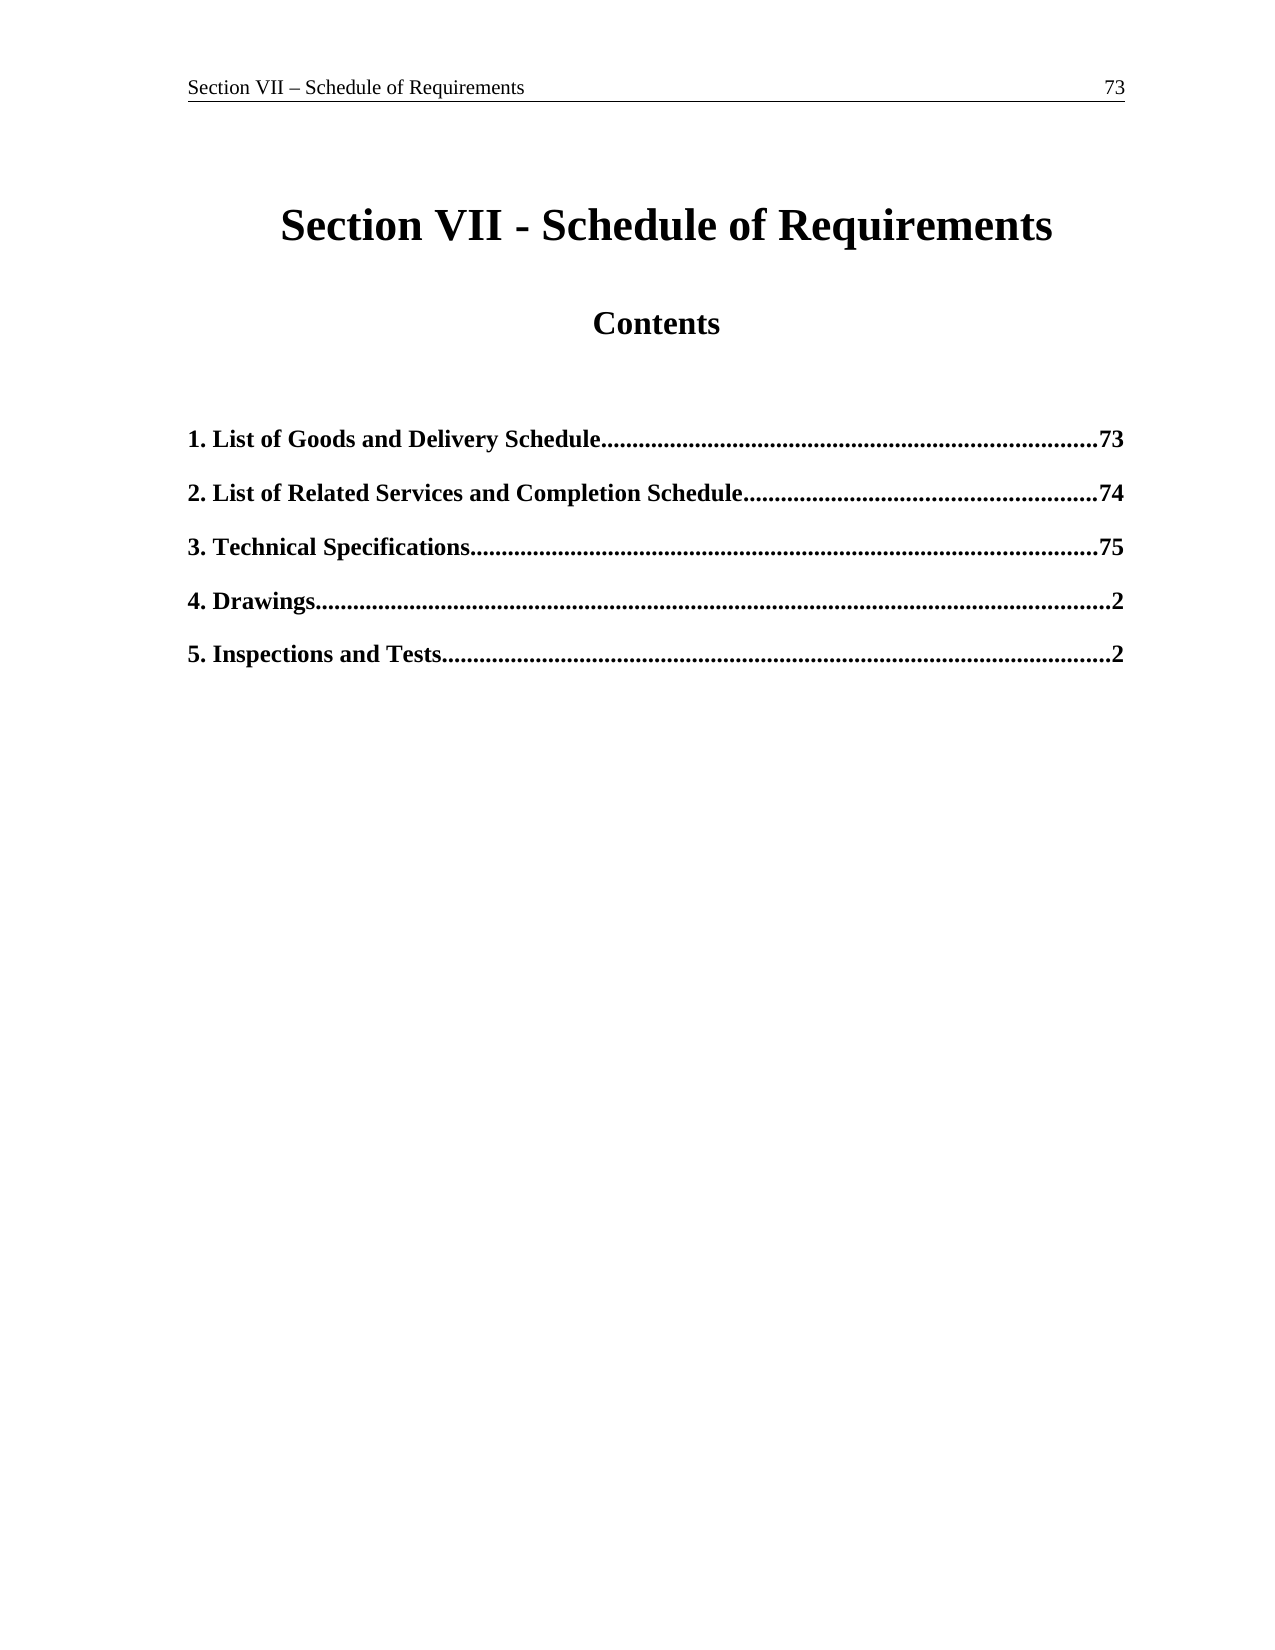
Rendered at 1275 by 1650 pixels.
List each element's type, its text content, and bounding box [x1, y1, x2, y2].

table_header Section VII - Schedule of Requirements [188, 185, 1146, 275]
text 5. Inspections and Tests 2 [187, 639, 1125, 668]
text 2. List of Related Services and Completion Schedule 74 [187, 478, 1125, 507]
text 3. Technical Specifications 75 [187, 532, 1125, 561]
text 1. List of Goods and Delivery Schedule 73 [187, 424, 1125, 453]
text Contents [187, 304, 1125, 342]
text 4. Drawings 2 [187, 586, 1125, 614]
